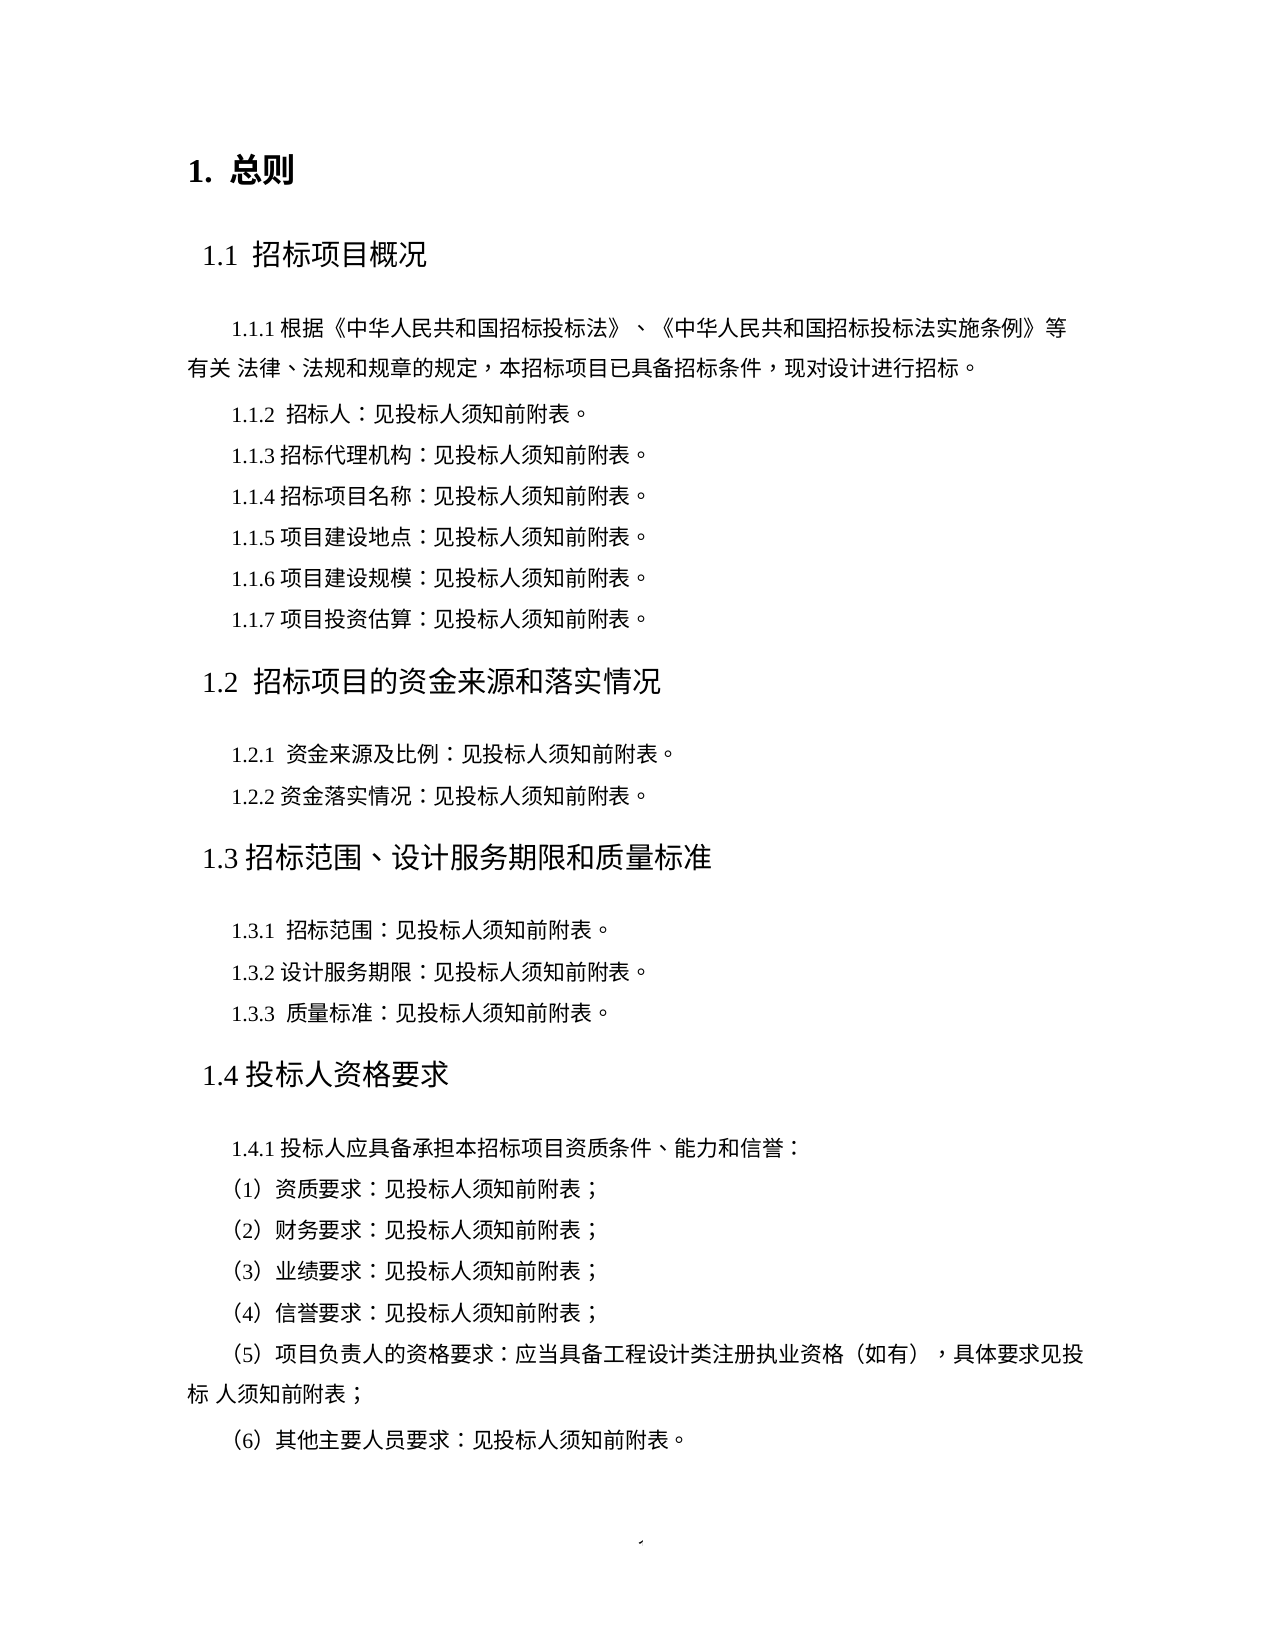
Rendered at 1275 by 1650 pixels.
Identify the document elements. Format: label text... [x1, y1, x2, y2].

text （3）业绩要求：见投标人须知前附表； [220, 1256, 1089, 1286]
text 1.1.1 根据《中华人民共和国招标投标法》、《中华人民共和国招标投标法实施条例》等有关 法律、法规和规章的规定，本招标项目已具备招标条件，现对设计进行招标。 [187, 313, 1089, 383]
text 1.1.4 招标项目名称：见投标人须知前附表。 [231, 481, 1089, 511]
text （1）资质要求：见投标人须知前附表； [220, 1174, 1089, 1204]
text 1.3.2 设计服务期限：见投标人须知前附表。 [231, 957, 1089, 987]
text 1.1.6 项目建设规模：见投标人须知前附表。 [231, 563, 1089, 593]
text 1.3.1 招标范围：见投标人须知前附表。 [231, 916, 1089, 945]
subtitle 1.4 投标人资格要求 [202, 1054, 1089, 1094]
text 1.2.1 资金来源及比例：见投标人须知前附表。 [231, 739, 1089, 769]
text （6）其他主要人员要求：见投标人须知前附表。 [220, 1425, 1089, 1454]
text 1.1.2 招标人：见投标人须知前附表。 [231, 399, 1089, 428]
subtitle 1.3 招标范围、设计服务期限和质量标准 [202, 837, 1089, 877]
subtitle 1.2 招标项目的资金来源和落实情况 [202, 661, 1089, 701]
text 1.1.7 项目投资估算：见投标人须知前附表。 [231, 604, 1089, 634]
text 1.1.5 项目建设地点：见投标人须知前附表。 [231, 522, 1089, 552]
text 1.4.1 投标人应具备承担本招标项目资质条件、能力和信誉： [231, 1133, 1089, 1163]
subtitle 1. 总则 [187, 146, 1089, 192]
text （4）信誉要求：见投标人须知前附表； [220, 1298, 1089, 1327]
text （5）项目负责人的资格要求：应当具备工程设计类注册执业资格（如有），具体要求见投标 人须知前附表； [187, 1339, 1089, 1409]
text （2）财务要求：见投标人须知前附表； [220, 1215, 1089, 1245]
subtitle 1.1 招标项目概况 [202, 234, 1089, 274]
text 1.1.3 招标代理机构：见投标人须知前附表。 [231, 440, 1089, 470]
text 1.3.3 质量标准：见投标人须知前附表。 [231, 998, 1089, 1028]
text 1.2.2 资金落实情况：见投标人须知前附表。 [231, 781, 1089, 811]
